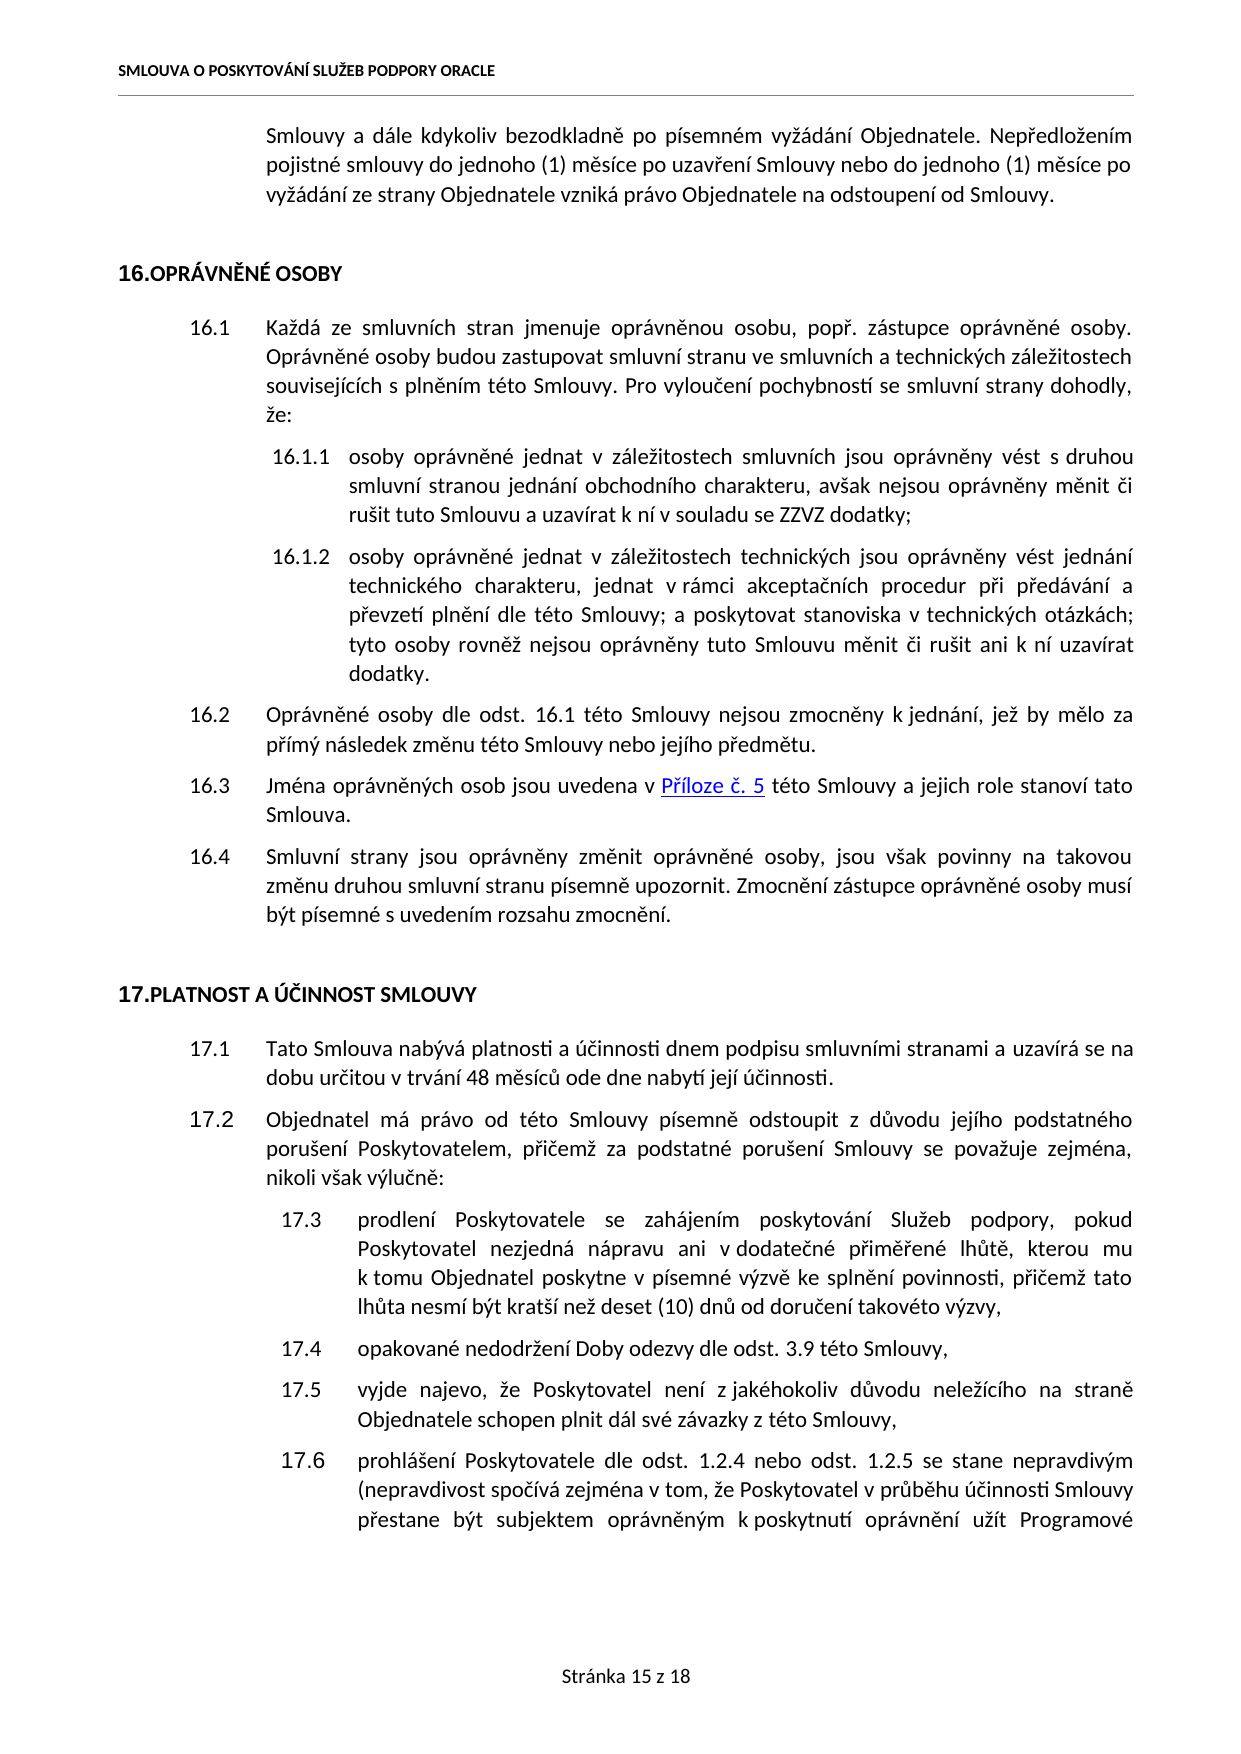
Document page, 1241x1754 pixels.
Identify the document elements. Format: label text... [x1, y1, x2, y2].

list prodlení Poskytovatele se zahájením poskytování Služeb podpory, pokud Poskytovatel nezjedná nápravu ani v dodatečné přiměřené lhůtě, kterou mu k tomu Objednatel poskytne v písemné výzvě ke splnění povinnosti, přičemž tato lhůta nesmí být kratší než deset (10) dnů od doručení takovéto výzvy, [281, 1204, 1134, 1320]
list Každá ze smluvních stran jmenuje oprávněnou osobu, popř. zástupce oprávněné osoby. Oprávněné osoby budou zastupovat smluvní stranu ve smluvních a technických záležitostech souvisejících s plněním této Smlouvy. Pro vyloučení pochybností se smluvní strany dohodly, že: [189, 312, 1134, 429]
list Jména oprávněných osob jsou uvedena v Příloze č. 5 této Smlouvy a jejich role stanoví tato Smlouva. [189, 770, 1134, 829]
list OPRÁVNĚNÉ OSOBY [118, 258, 1134, 287]
list Smluvní strany jsou oprávněny změnit oprávněné osoby, jsou však povinny na takovou změnu druhou smluvní stranu písemně upozornit. Zmocnění zástupce oprávněné osoby musí být písemné s uvedením rozsahu zmocnění. [189, 841, 1134, 929]
list vyjde najevo, že Poskytovatel není z jakéhokoliv důvodu neležícího na straně Objednatele schopen plnit dál své závazky z této Smlouvy, [281, 1374, 1134, 1433]
list Oprávněné osoby dle odst. 16.1 této Smlouvy nejsou zmocněny k jednání, jež by mělo za přímý následek změnu této Smlouvy nebo jejího předmětu. [189, 699, 1134, 758]
list opakované nedodržení Doby odezvy dle odst. 3.9 této Smlouvy, [281, 1333, 1134, 1362]
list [281, 1445, 1134, 1533]
list osoby oprávněné jednat v záležitostech smluvních jsou oprávněny vést s druhou smluvní stranou jednání obchodního charakteru, avšak nejsou oprávněny měnit či rušit tuto Smlouvu a uzavírat k ní v souladu se ZZVZ dodatky; [272, 441, 1134, 529]
list Tato Smlouva nabývá platnosti a účinnosti dnem podpisu smluvními stranami a uzavírá se na dobu určitou v trvání 48 měsíců ode dne nabytí její účinnosti. [189, 1033, 1134, 1091]
list Objednatel má právo od této Smlouvy písemně odstoupit z důvodu jejího podstatného porušení Poskytovatelem, přičemž za podstatné porušení Smlouvy se považuje zejména, nikoli však výlučně: [189, 1104, 1134, 1191]
list PLATNOST A ÚČINNOST SMLOUVY [118, 979, 1134, 1008]
list osoby oprávněné jednat v záležitostech technických jsou oprávněny vést jednání technického charakteru, jednat v rámci akceptačních procedur při předávání a převzetí plnění dle této Smlouvy; a poskytovat stanoviska v technických otázkách; tyto osoby rovněž nejsou oprávněny tuto Smlouvu měnit či rušit ani k ní uzavírat dodatky. [272, 541, 1134, 687]
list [189, 120, 1134, 208]
